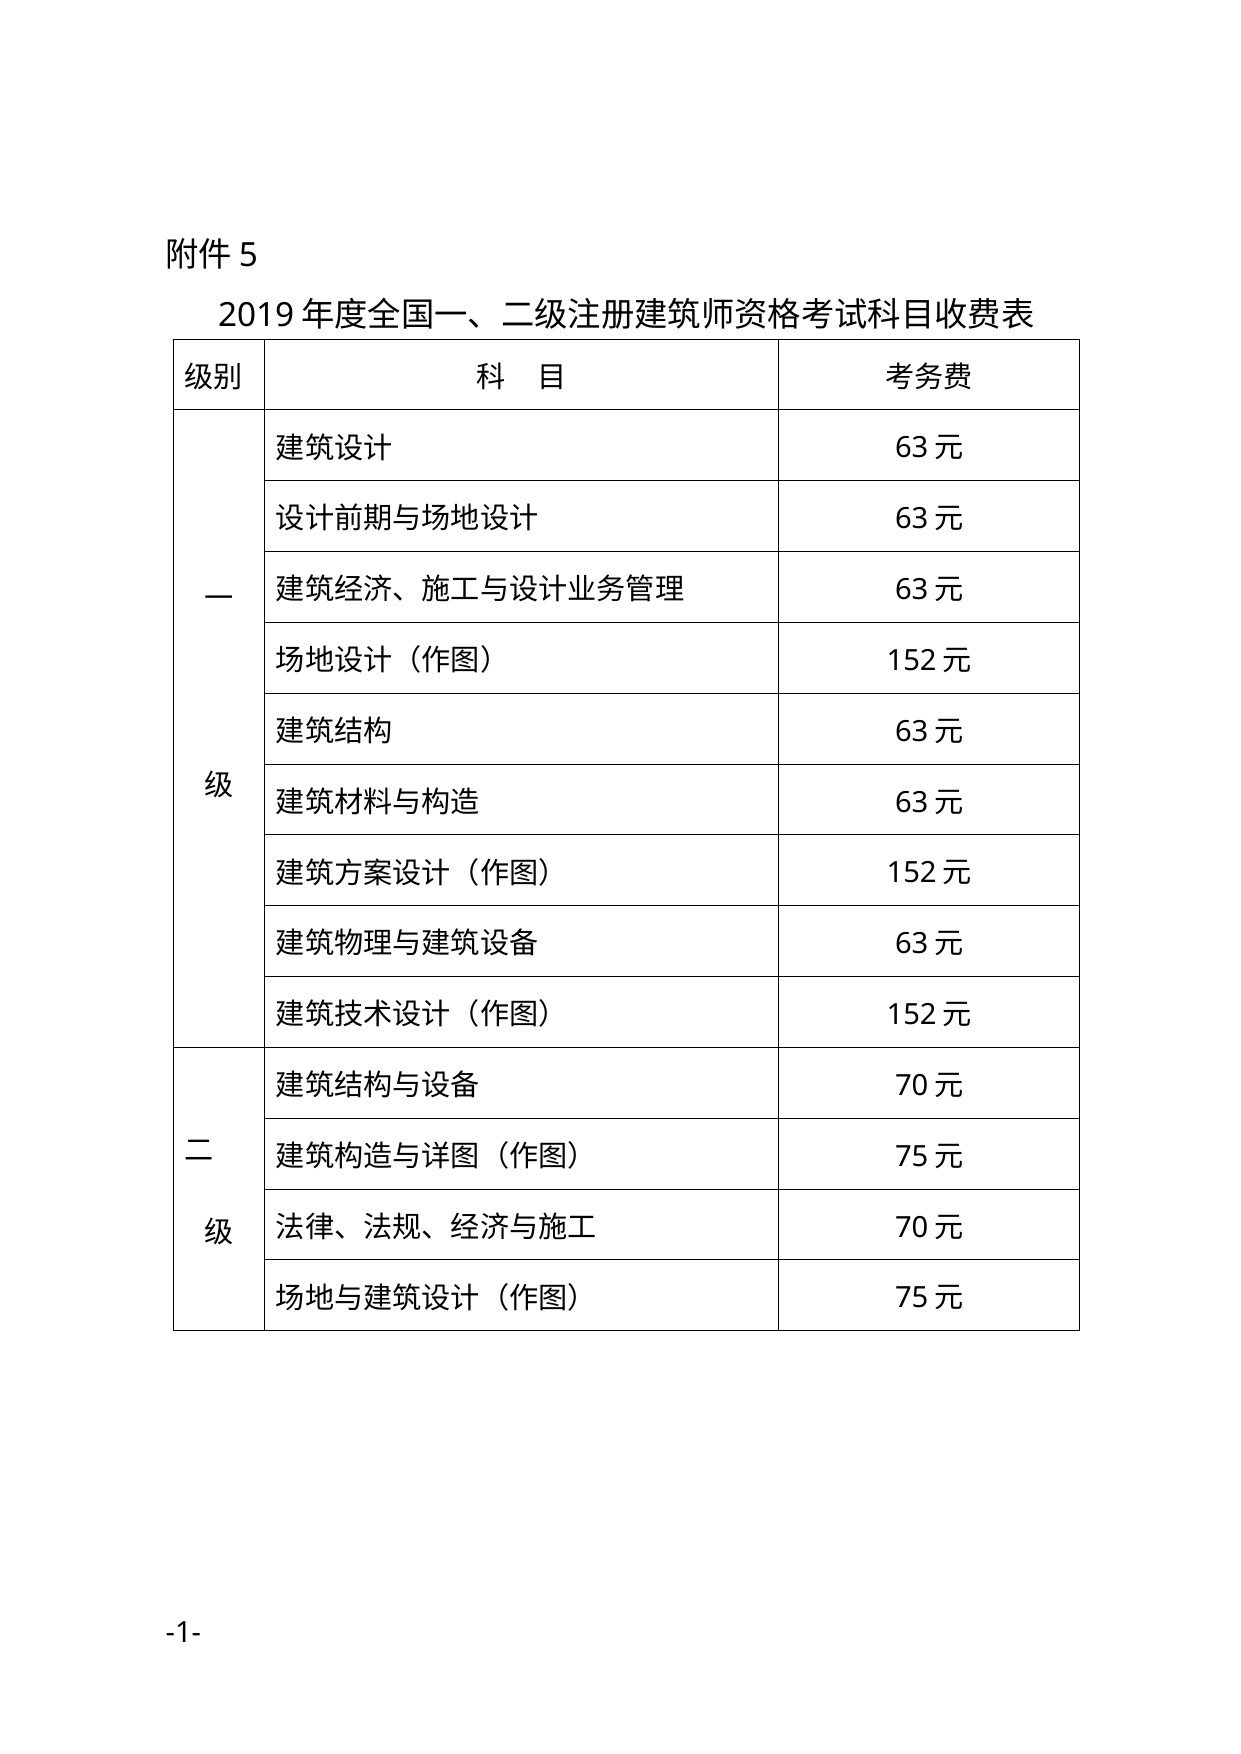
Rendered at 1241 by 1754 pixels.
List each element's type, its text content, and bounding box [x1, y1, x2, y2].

table_header 级别 [174, 340, 264, 409]
table_cell 75元 [779, 1119, 1079, 1188]
table_cell 152元 [779, 835, 1079, 905]
table_cell 63元 [779, 410, 1079, 480]
table_cell 建筑材料与构造 [265, 765, 778, 834]
table_cell 152元 [779, 977, 1079, 1047]
text 2019年度全国一、二级注册建筑师资格考试科目收费表 [165, 278, 1087, 338]
table_cell 63元 [779, 765, 1079, 834]
table_header 科 目 [265, 340, 778, 409]
table_cell 建筑经济、施工与设计业务管理 [265, 552, 778, 622]
table_cell 建筑结构与设备 [265, 1048, 778, 1118]
table_cell 二 级 [174, 1048, 264, 1330]
table_header 考务费 [779, 340, 1079, 409]
table_cell 建筑设计 [265, 410, 778, 480]
table_cell 63元 [779, 481, 1079, 551]
table_cell 设计前期与场地设计 [265, 481, 778, 551]
table_cell 建筑技术设计（作图） [265, 977, 778, 1047]
table_cell 场地设计（作图） [265, 623, 778, 693]
table_cell 法律、法规、经济与施工 [265, 1190, 778, 1259]
table_cell 建筑方案设计（作图） [265, 835, 778, 905]
table_cell 建筑结构 [265, 694, 778, 763]
table_cell 建筑物理与建筑设备 [265, 906, 778, 976]
table_cell 70元 [779, 1190, 1079, 1259]
table_cell 建筑构造与详图（作图） [265, 1119, 778, 1188]
table_cell 63元 [779, 694, 1079, 763]
table_cell 场地与建筑设计（作图） [265, 1260, 778, 1330]
table_cell 63元 [779, 906, 1079, 976]
table_cell 70元 [779, 1048, 1079, 1118]
table_cell 一 级 [174, 410, 264, 1047]
text 附件5 [165, 218, 1087, 278]
table_cell 63元 [779, 552, 1079, 622]
table_cell 152元 [779, 623, 1079, 693]
table_cell 75元 [779, 1260, 1079, 1330]
